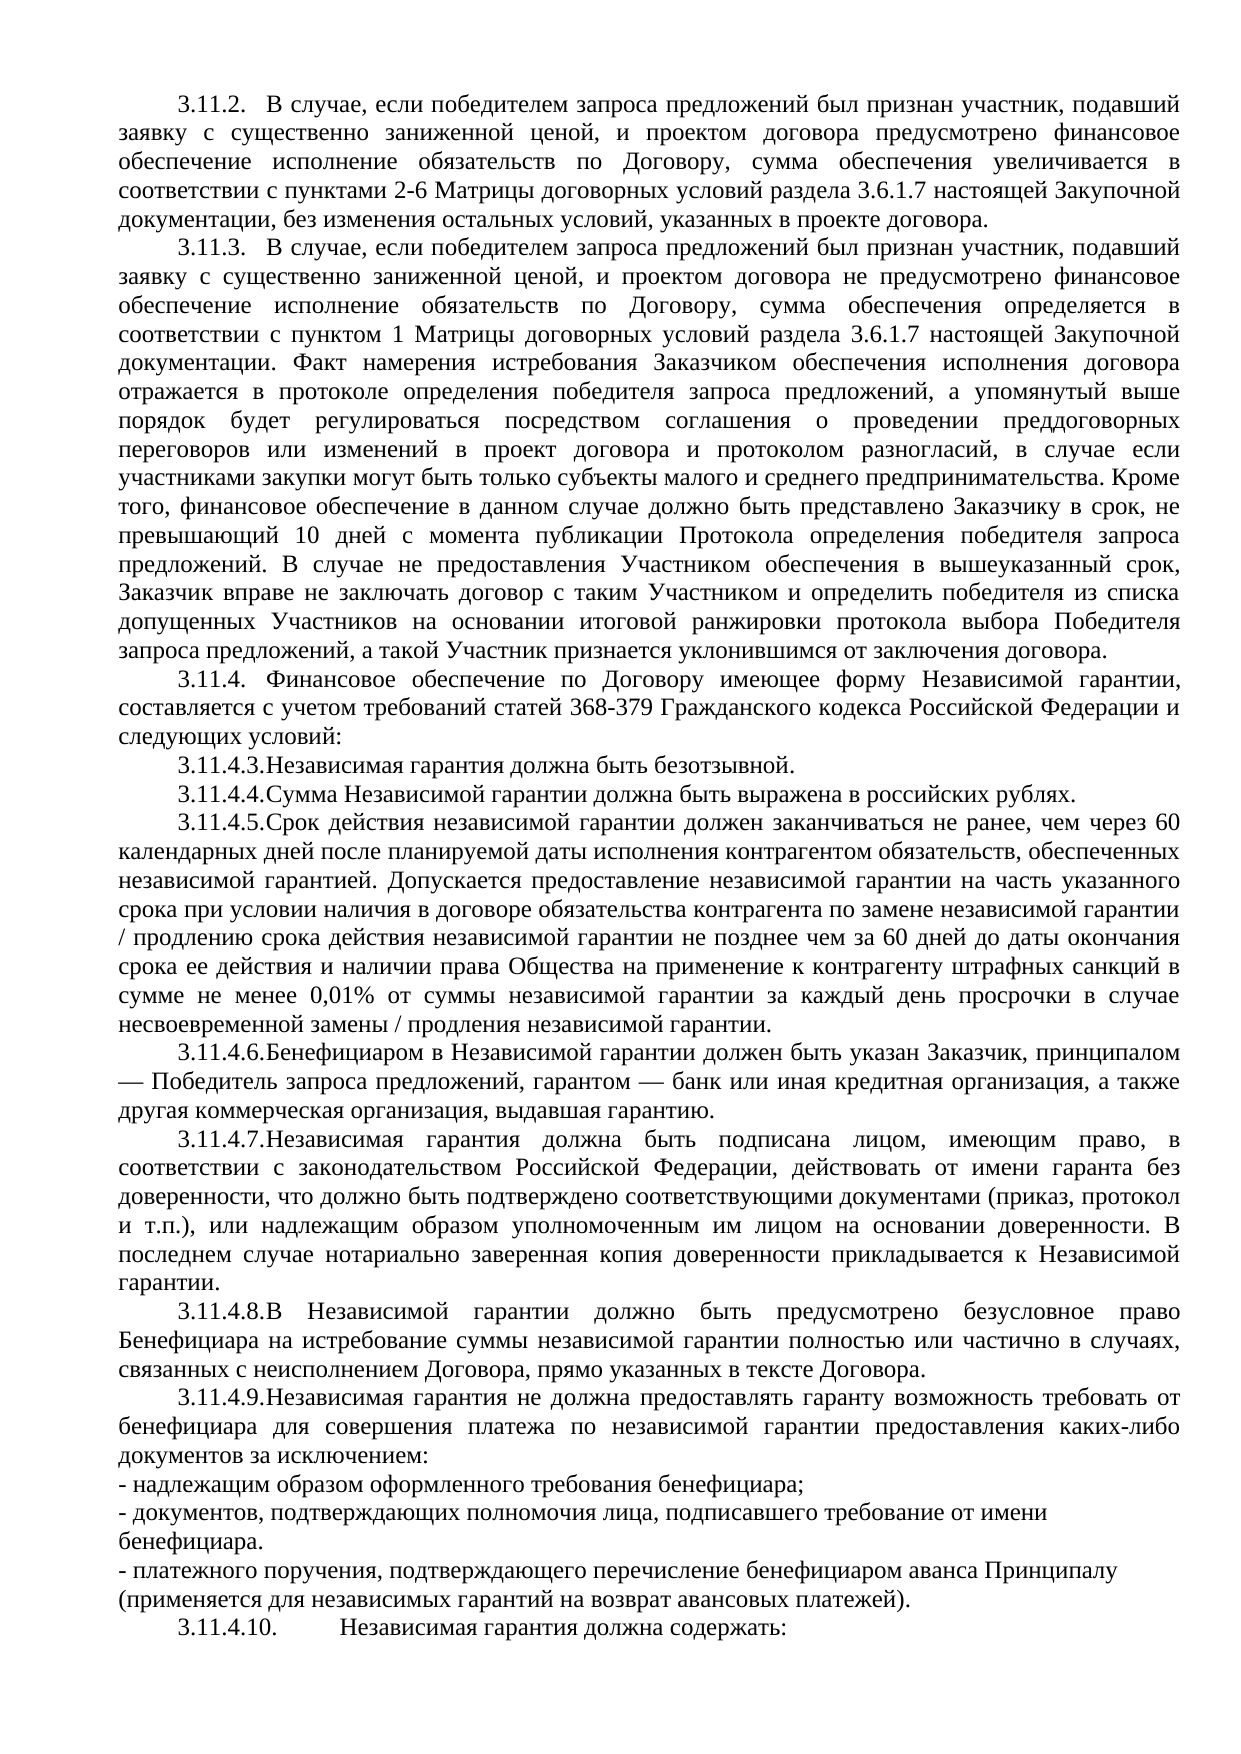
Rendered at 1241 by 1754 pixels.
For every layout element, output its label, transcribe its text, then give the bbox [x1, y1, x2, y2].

list В случае, если победителем запроса предложений был признан участник, подавший заявку с существенно заниженной ценой, и проектом договора не предусмотрено финансовое обеспечение исполнение обязательств по Договору, сумма обеспечения определяется в соответствии с пунктом 1 Матрицы договорных условий раздела 3.6.1.7 настоящей Закупочной документации. Факт намерения истребования Заказчиком обеспечения исполнения договора отражается в протоколе определения победителя запроса предложений, а упомянутый выше порядок будет регулироваться посредством соглашения о проведении преддоговорных переговоров или изменений в проект договора и протоколом разногласий, в случае если участниками закупки могут быть только субъекты малого и среднего предпринимательства. Кроме того, финансовое обеспечение в данном случае должно быть представлено Заказчику в срок, не превышающий 10 дней с момента публикации Протокола определения победителя запроса предложений. В случае не предоставления Участником обеспечения в вышеуказанный срок, Заказчик вправе не заключать договор с таким Участником и определить победителя из списка допущенных Участников на основании итоговой ранжировки протокола выбора Победителя запроса предложений, а такой Участник признается уклонившимся от заключения договора. [118, 232, 1181, 664]
list В случае, если победителем запроса предложений был признан участник, подавший заявку с существенно заниженной ценой, и проектом договора предусмотрено финансовое обеспечение исполнение обязательств по Договору, сумма обеспечения увеличивается в соответствии с пунктами 2-6 Матрицы договорных условий раздела 3.6.1.7 настоящей Закупочной документации, без изменения остальных условий, указанных в проекте договора. [118, 89, 1181, 232]
list В Независимой гарантии должно быть предусмотрено безусловное право Бенефициара на истребование суммы независимой гарантии полностью или частично в случаях, связанных с неисполнением Договора, прямо указанных в тексте Договора. [118, 1296, 1181, 1382]
text - платежного поручения, подтверждающего перечисление бенефициаром аванса Принципалу (применяется для независимых гарантий на возврат авансовых платежей). [118, 1555, 1181, 1612]
list Сумма Независимой гарантии должна быть выражена в российских рублях. [118, 779, 1181, 807]
list Независимая гарантия должна быть подписана лицом, имеющим право, в соответствии с законодательством Российской Федерации, действовать от имени гаранта без доверенности, что должно быть подтверждено соответствующими документами (приказ, протокол и т.п.), или надлежащим образом уполномоченным им лицом на основании доверенности. В последнем случае нотариально заверенная копия доверенности прикладывается к Независимой гарантии. [118, 1124, 1181, 1296]
text - документов, подтверждающих полномочия лица, подписавшего требование от имени бенефициара. [118, 1497, 1181, 1555]
list Независимая гарантия не должна предоставлять гаранту возможность требовать от бенефициара для совершения платежа по независимой гарантии предоставления каких-либо документов за исключением: [118, 1382, 1181, 1469]
list Независимая гарантия должна быть безотзывной. [118, 750, 1181, 779]
list Бенефициаром в Независимой гарантии должен быть указан Заказчик, принципалом — Победитель запроса предложений, гарантом — банк или иная кредитная организация, а также другая коммерческая организация, выдавшая гарантию. [118, 1037, 1181, 1124]
list Финансовое обеспечение по Договору имеющее форму Независимой гарантии, составляется с учетом требований статей 368-379 Гражданского кодекса Российской Федерации и следующих условий: [118, 664, 1181, 750]
list Срок действия независимой гарантии должен заканчиваться не ранее, чем через 60 календарных дней после планируемой даты исполнения контрагентом обязательств, обеспеченных независимой гарантией. Допускается предоставление независимой гарантии на часть указанного срока при условии наличия в договоре обязательства контрагента по замене независимой гарантии / продлению срока действия независимой гарантии не позднее чем за 60 дней до даты окончания срока ее действия и наличии права Общества на применение к контрагенту штрафных санкций в сумме не менее 0,01% от суммы независимой гарантии за каждый день просрочки в случае несвоевременной замены / продления независимой гарантии. [118, 807, 1181, 1037]
text - надлежащим образом оформленного требования бенефициара; [118, 1469, 1181, 1497]
list Независимая гарантия должна содержать: [118, 1612, 1181, 1641]
